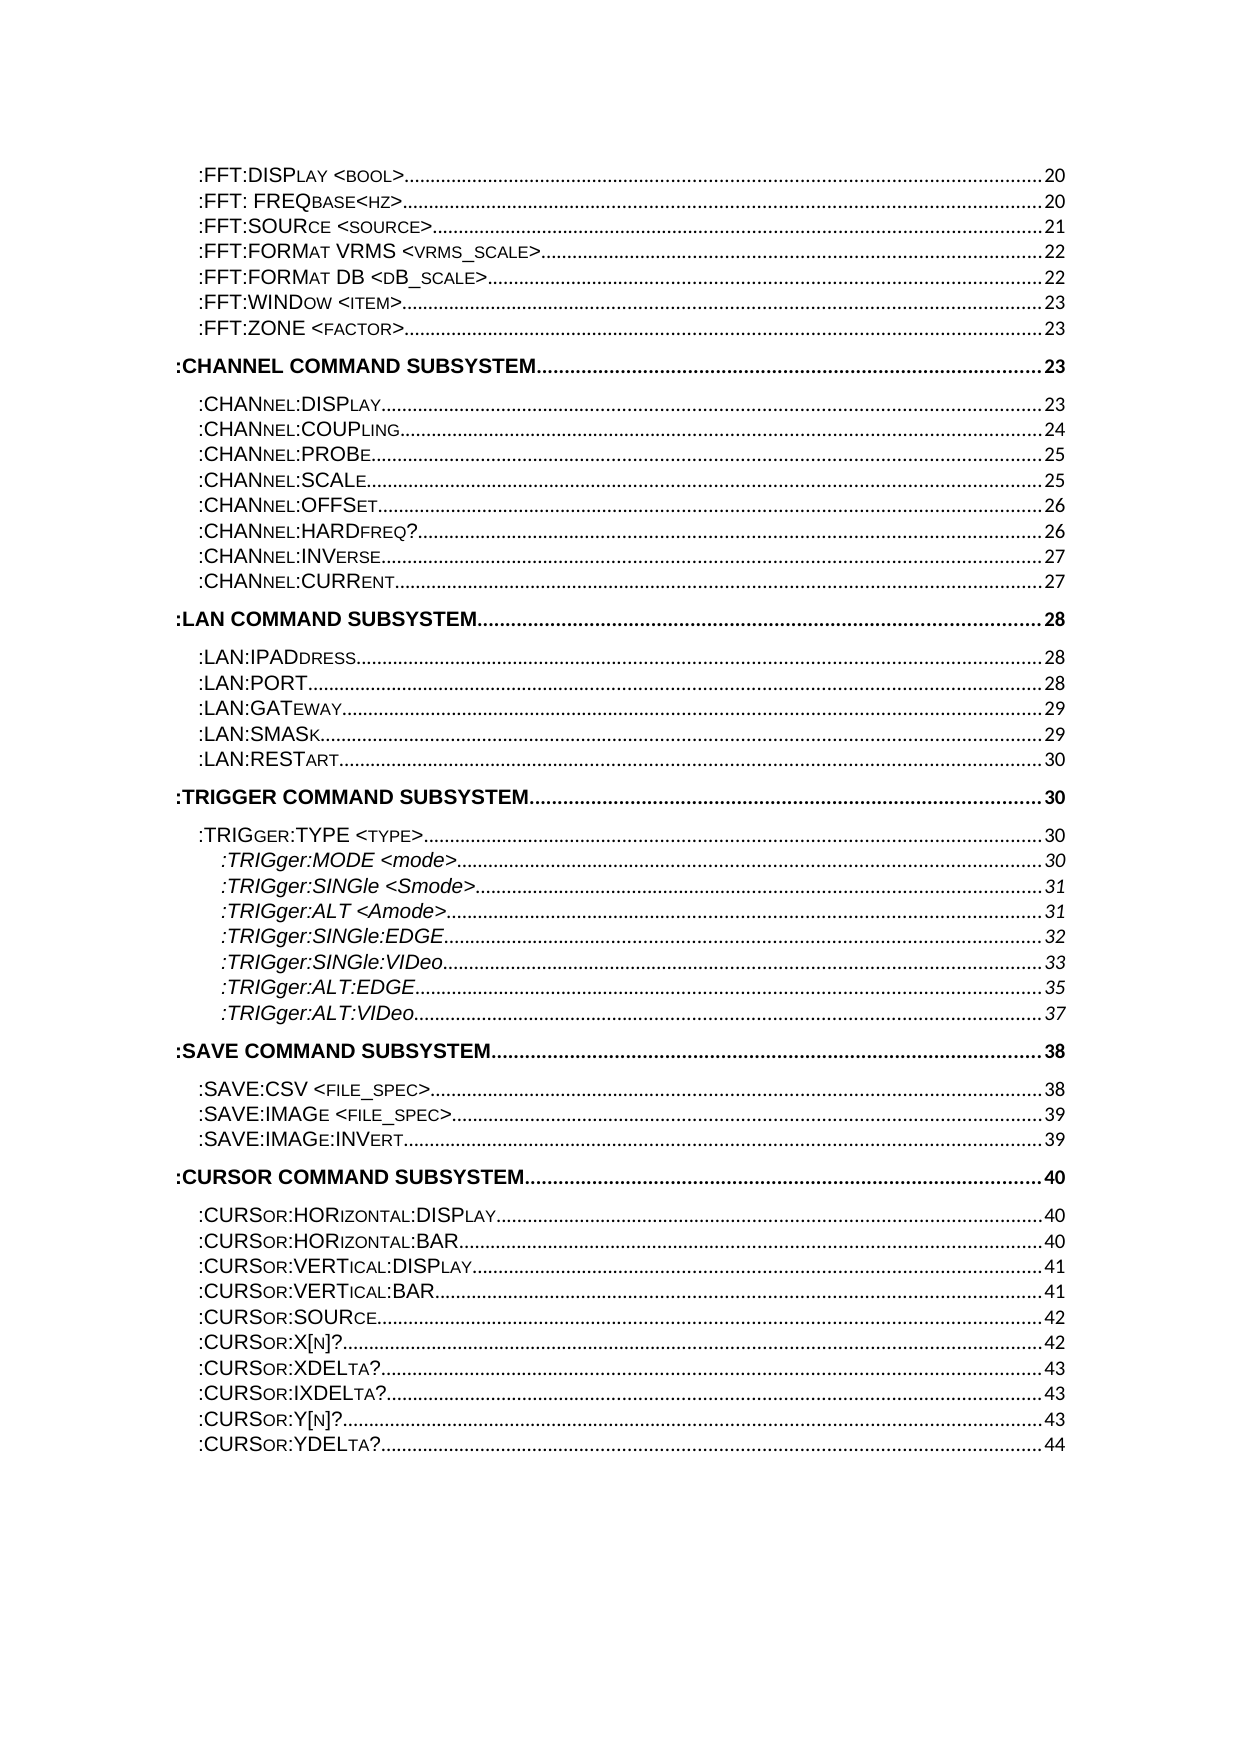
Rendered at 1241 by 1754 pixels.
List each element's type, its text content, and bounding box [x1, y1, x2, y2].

text :TRIGger:TYPE <type> 30 [198, 822, 1065, 847]
text :CHANnel:PROBe 25 [198, 442, 1065, 467]
text :FFT: FREQbase<hz> 20 [198, 188, 1065, 213]
text :CHANnel Command Subsystem 23 [175, 353, 1065, 378]
text :CURSor:SOURce 42 [198, 1304, 1065, 1329]
text :CHANnel:SCALe 25 [198, 467, 1065, 492]
text :CURSor:HORizontal:BAR 40 [198, 1228, 1065, 1253]
text :CURSor:XDELta? 43 [198, 1355, 1065, 1380]
text :CURSor:Y[n]? 43 [198, 1406, 1065, 1431]
text :TRIGger:SINGle <Smode> 31 [221, 873, 1065, 898]
text :SAVE:IMAGe <file_spec> 39 [198, 1101, 1065, 1127]
text :CHANnel:OFFSet 26 [198, 492, 1065, 518]
text :LAN:GATeway 29 [198, 695, 1065, 721]
text :SAVE:IMAGe:INVert 39 [198, 1127, 1065, 1152]
text :SAVE:CSV <file_spec> 38 [198, 1076, 1065, 1101]
text :CHANnel:INVerse 27 [198, 543, 1065, 569]
text :TRIGger:MODE <mode> 30 [221, 847, 1065, 873]
text :CURSor:VERTical:DISPlay 41 [198, 1253, 1065, 1279]
text :CURSor:YDELta? 44 [198, 1431, 1065, 1457]
text :TRIGger Command Subsystem 30 [175, 784, 1065, 809]
text :CHANnel:CURRent 27 [198, 569, 1065, 594]
text :TRIGger:ALT <Amode> 31 [221, 898, 1065, 924]
text :LAN:SMASk 29 [198, 721, 1065, 746]
text :LAN Command Subsystem 28 [175, 607, 1065, 632]
text :CHANnel:HARDfreq? 26 [198, 518, 1065, 543]
text :CURSor:VERTical:BAR 41 [198, 1279, 1065, 1304]
text :LAN:IPADdress 28 [198, 644, 1065, 670]
text :FFT:ZONE <factor> 23 [198, 315, 1065, 340]
text :CURSor:IXDELta? 43 [198, 1380, 1065, 1406]
text :FFT:FORMat VRMS <vrms_scale> 22 [198, 239, 1065, 264]
text :LAN:RESTart 30 [198, 746, 1065, 772]
text :TRIGger:ALT:VIDeo 37 [221, 1000, 1065, 1025]
text :TRIGger:SINGle:EDGE 32 [221, 924, 1065, 949]
text :FFT:SOURce <source> 21 [198, 213, 1065, 239]
text :FFT:WINDow <item> 23 [198, 289, 1065, 315]
text :CURSor:X[n]? 42 [198, 1329, 1065, 1355]
text :SAVE Command Subsystem 38 [175, 1038, 1065, 1063]
text :LAN:PORT 28 [198, 670, 1065, 695]
text :TRIGger:SINGle:VIDeo 33 [221, 949, 1065, 974]
text :CURSor Command Subsystem 40 [175, 1164, 1065, 1190]
text :CHANnel:COUPling 24 [198, 416, 1065, 442]
text :TRIGger:ALT:EDGE 35 [221, 974, 1065, 1000]
text :FFT:DISPlay <bool> 20 [198, 162, 1065, 188]
text :FFT:FORMat DB <dB_scale> 22 [198, 264, 1065, 289]
text :CURSor:HORizontal:DISPlay 40 [198, 1202, 1065, 1228]
text :CHANnel:DISPlay 23 [198, 391, 1065, 416]
